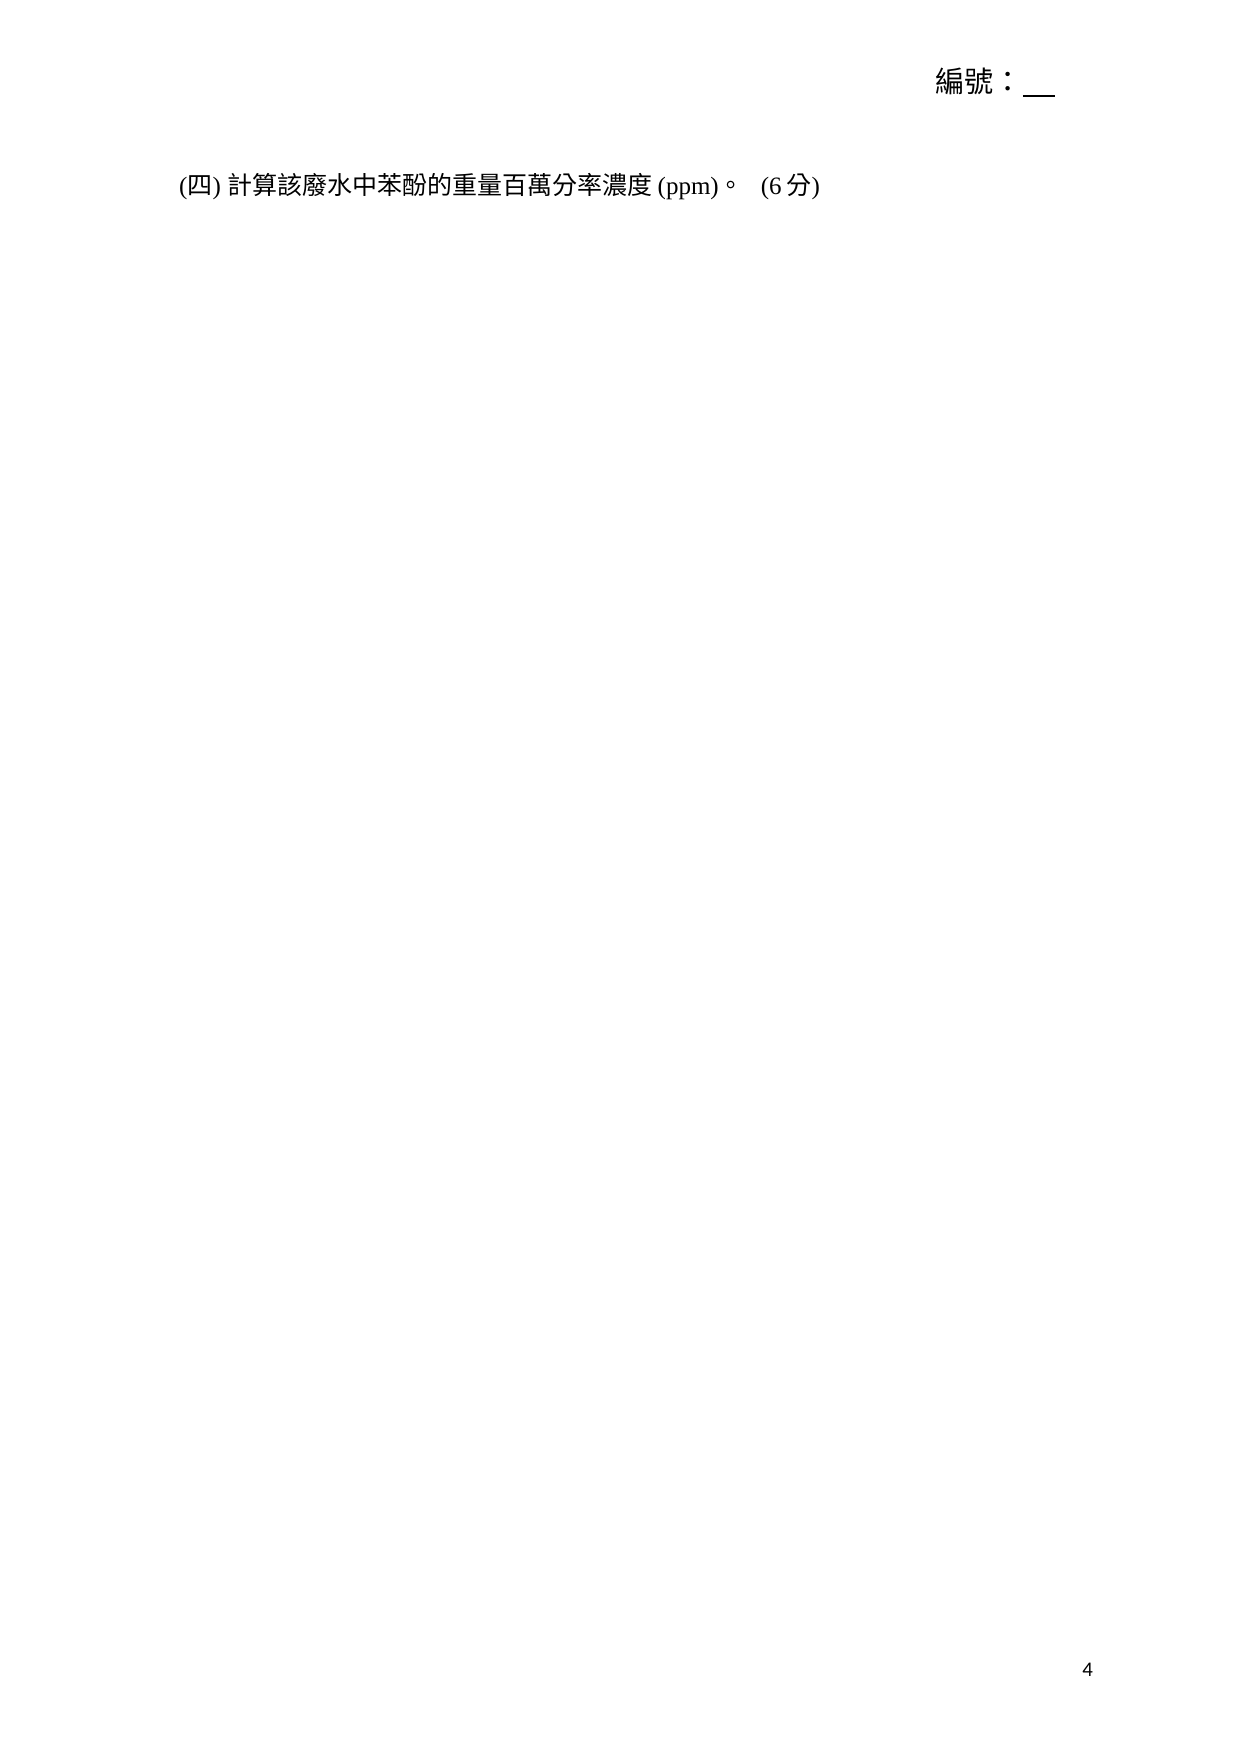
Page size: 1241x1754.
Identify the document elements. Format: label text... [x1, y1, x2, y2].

text (四) 計算該廢水中苯酚的重量百萬分率濃度 (ppm)。 (6分) [179, 164, 1092, 202]
